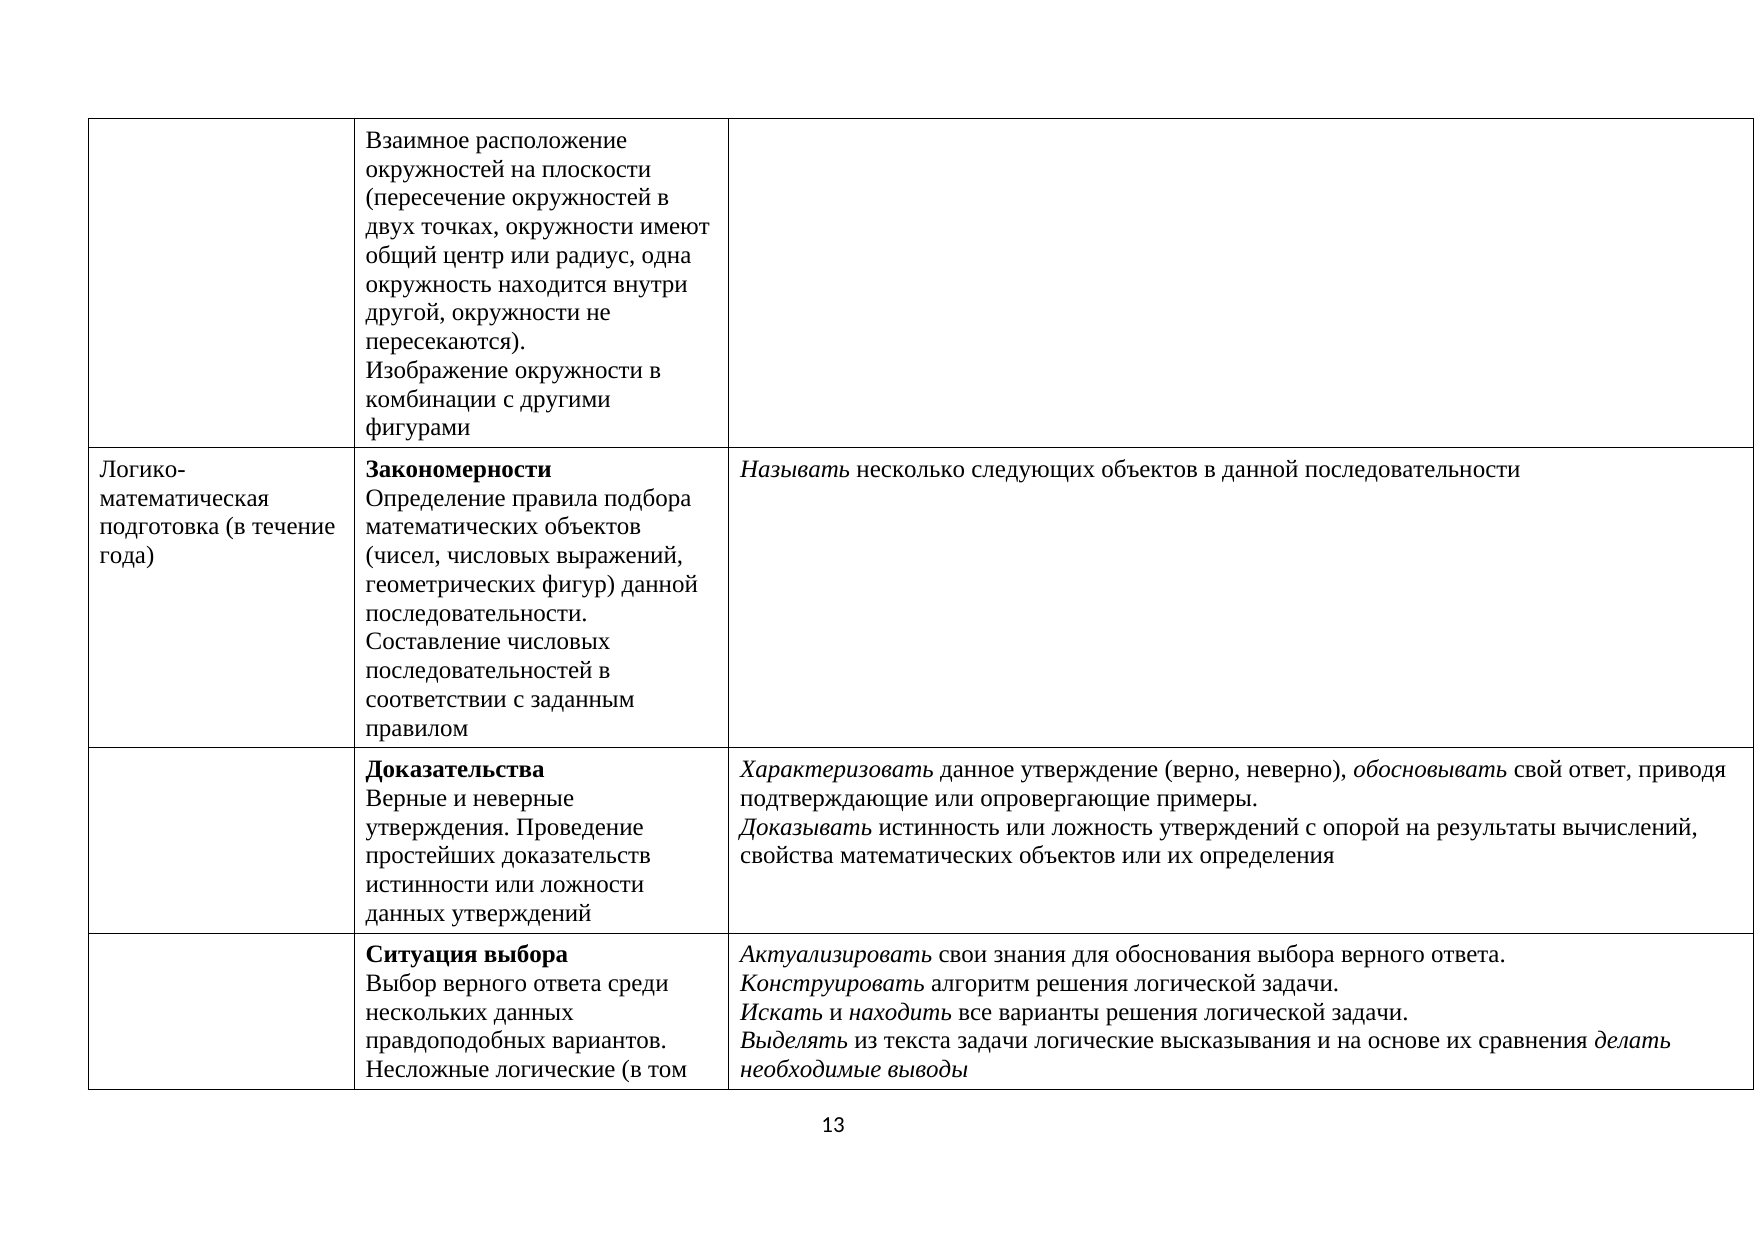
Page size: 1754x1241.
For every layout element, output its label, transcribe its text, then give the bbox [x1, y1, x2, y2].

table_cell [89, 119, 354, 447]
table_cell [729, 119, 1753, 447]
table_cell [89, 748, 354, 932]
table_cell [729, 934, 1753, 1089]
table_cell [355, 934, 728, 1089]
table_cell Доказательства Верные и неверные утверждения. Проведение простейших доказательств истинности или ложности данных утверждений [355, 748, 728, 932]
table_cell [355, 119, 728, 447]
table_cell Характеризовать данное утверждение (верно, неверно), обосновывать свой ответ, приводя подтверждающие или опровергающие примеры. Доказывать истинность или ложность утверждений с опорой на результаты вычислений, свойства математических объектов или их определения [729, 748, 1753, 932]
table_cell Логико-математическая подготовка (в течение года) [89, 448, 354, 747]
table_cell Закономерности Определение правила подбора математических объектов (чисел, числовых выражений, геометрических фигур) данной последовательности. Составление числовых последовательностей в соответствии с заданным правилом [355, 448, 728, 747]
table_cell Называть несколько следующих объектов в данной последовательности [729, 448, 1753, 747]
table_cell [89, 934, 354, 1089]
